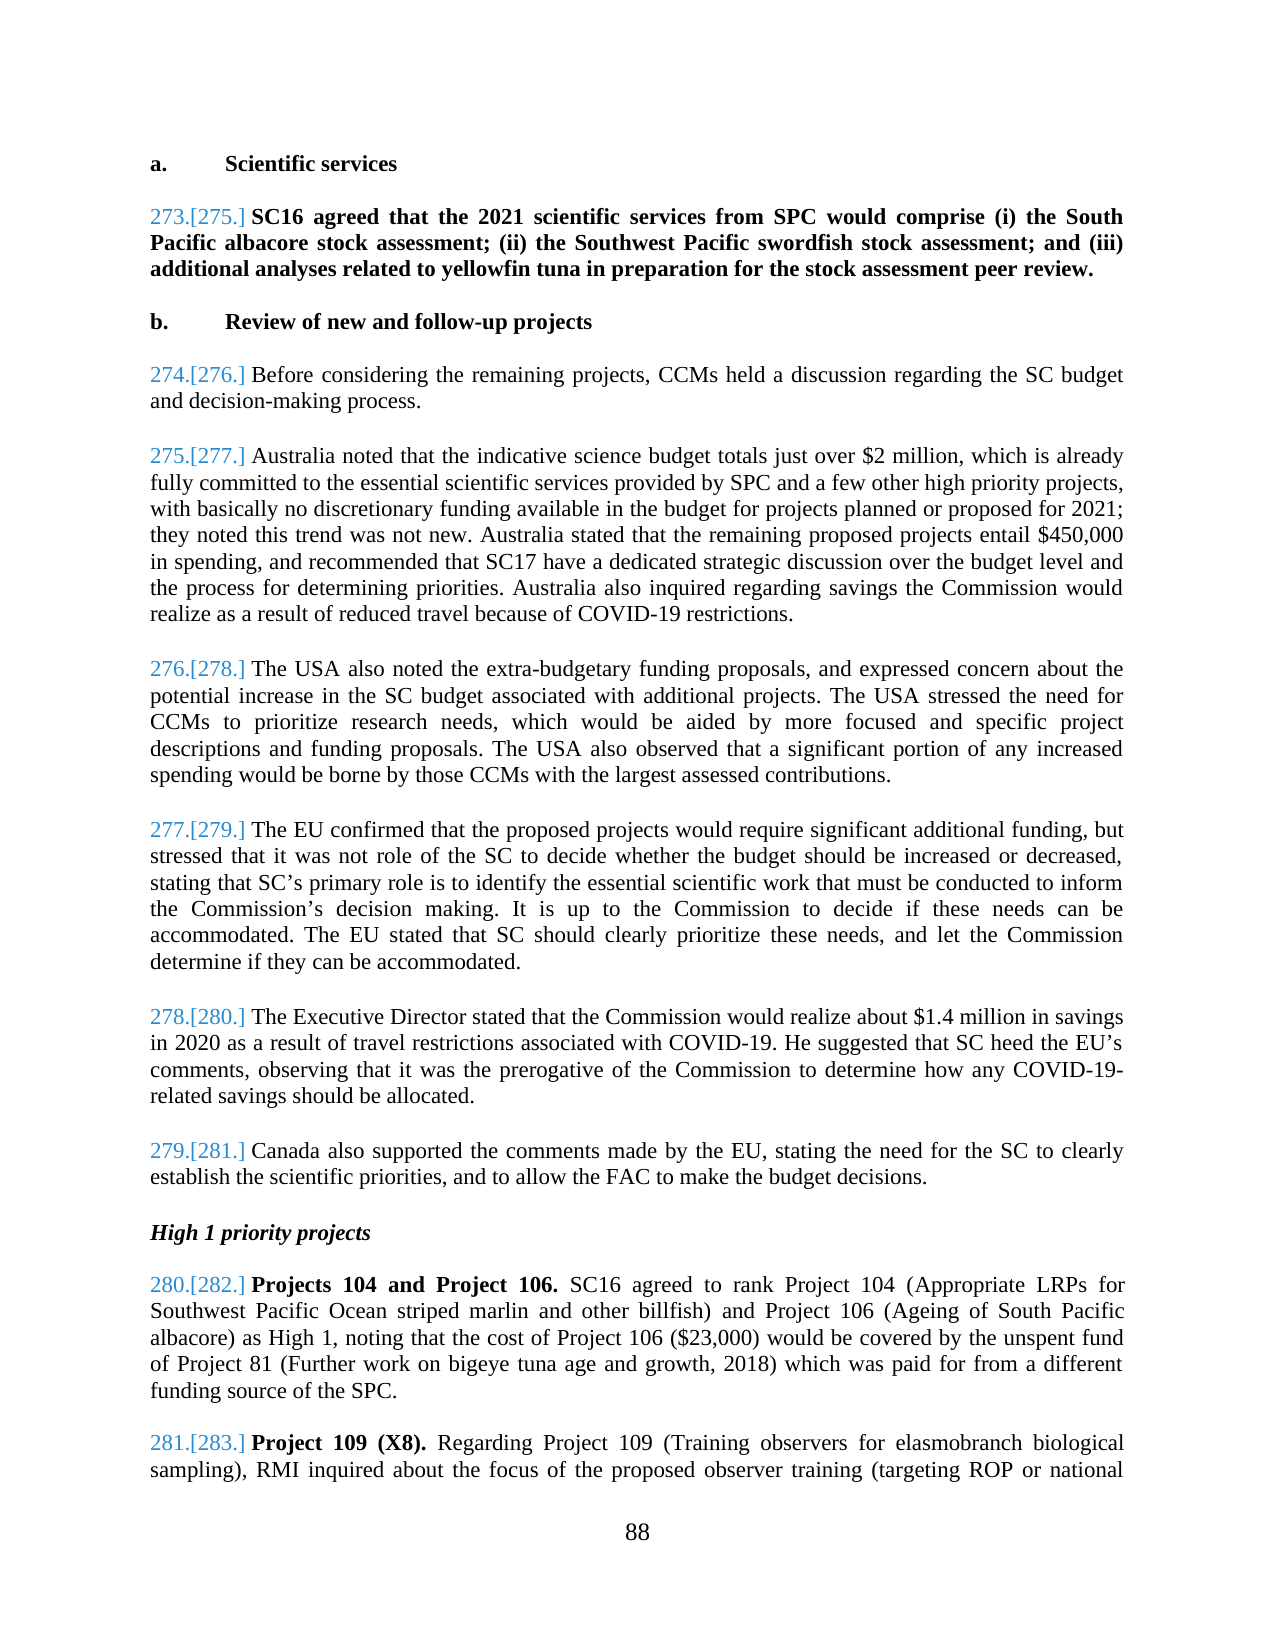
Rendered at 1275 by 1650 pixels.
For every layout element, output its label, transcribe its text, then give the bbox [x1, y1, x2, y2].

text High 1 priority projects [150, 1218, 1125, 1245]
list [150, 1429, 1125, 1482]
list Australia noted that the indicative science budget totals just over $2 million, which is already fully committed to the essential scientific services provided by SPC and a few other high priority projects, with basically no discretionary funding available in the budget for projects planned or proposed for 2021; they noted this trend was not new. Australia stated that the remaining proposed projects entail $450,000 in spending, and recommended that SC17 have a dedicated strategic discussion over the budget level and the process for determining priorities. Australia also inquired regarding savings the Commission would realize as a result of reduced travel because of COVID-19 restrictions. [150, 442, 1125, 627]
text b. Review of new and follow-up projects [150, 308, 1125, 334]
list Canada also supported the comments made by the EU, stating the need for the SC to clearly establish the scientific priorities, and to allow the FAC to make the budget decisions. [150, 1137, 1125, 1190]
list The USA also noted the extra-budgetary funding proposals, and expressed concern about the potential increase in the SC budget associated with additional projects. The USA stressed the need for CCMs to prioritize research needs, which would be aided by more focused and specific project descriptions and funding proposals. The USA also observed that a significant portion of any increased spending would be borne by those CCMs with the largest assessed contributions. [150, 656, 1125, 787]
list Projects 104 and Project 106. SC16 agreed to rank Project 104 (Appropriate LRPs for Southwest Pacific Ocean striped marlin and other billfish) and Project 106 (Ageing of South Pacific albacore) as High 1, noting that the cost of Project 106 ($23,000) would be covered by the unspent fund of Project 81 (Further work on bigeye tuna age and growth, 2018) which was paid for from a different funding source of the SPC. [150, 1271, 1125, 1403]
text a. Scientific services [150, 150, 1125, 176]
list The Executive Director stated that the Commission would realize about $1.4 million in savings in 2020 as a result of travel restrictions associated with COVID-19. He suggested that SC heed the EU’s comments, observing that it was the prerogative of the Commission to determine how any COVID-19-related savings should be allocated. [150, 1003, 1125, 1108]
list Before considering the remaining projects, CCMs held a discussion regarding the SC budget and decision-making process. [150, 361, 1125, 413]
list The EU confirmed that the proposed projects would require significant additional funding, but stressed that it was not role of the SC to decide whether the budget should be increased or decreased, stating that SC’s primary role is to identify the essential scientific work that must be conducted to inform the Commission’s decision making. It is up to the Commission to decide if these needs can be accommodated. The EU stated that SC should clearly prioritize these needs, and let the Commission determine if they can be accommodated. [150, 816, 1125, 974]
list SC16 agreed that the 2021 scientific services from SPC would comprise (i) the South Pacific albacore stock assessment; (ii) the Southwest Pacific swordfish stock assessment; and (iii) additional analyses related to yellowfin tuna in preparation for the stock assessment peer review. [150, 203, 1125, 282]
